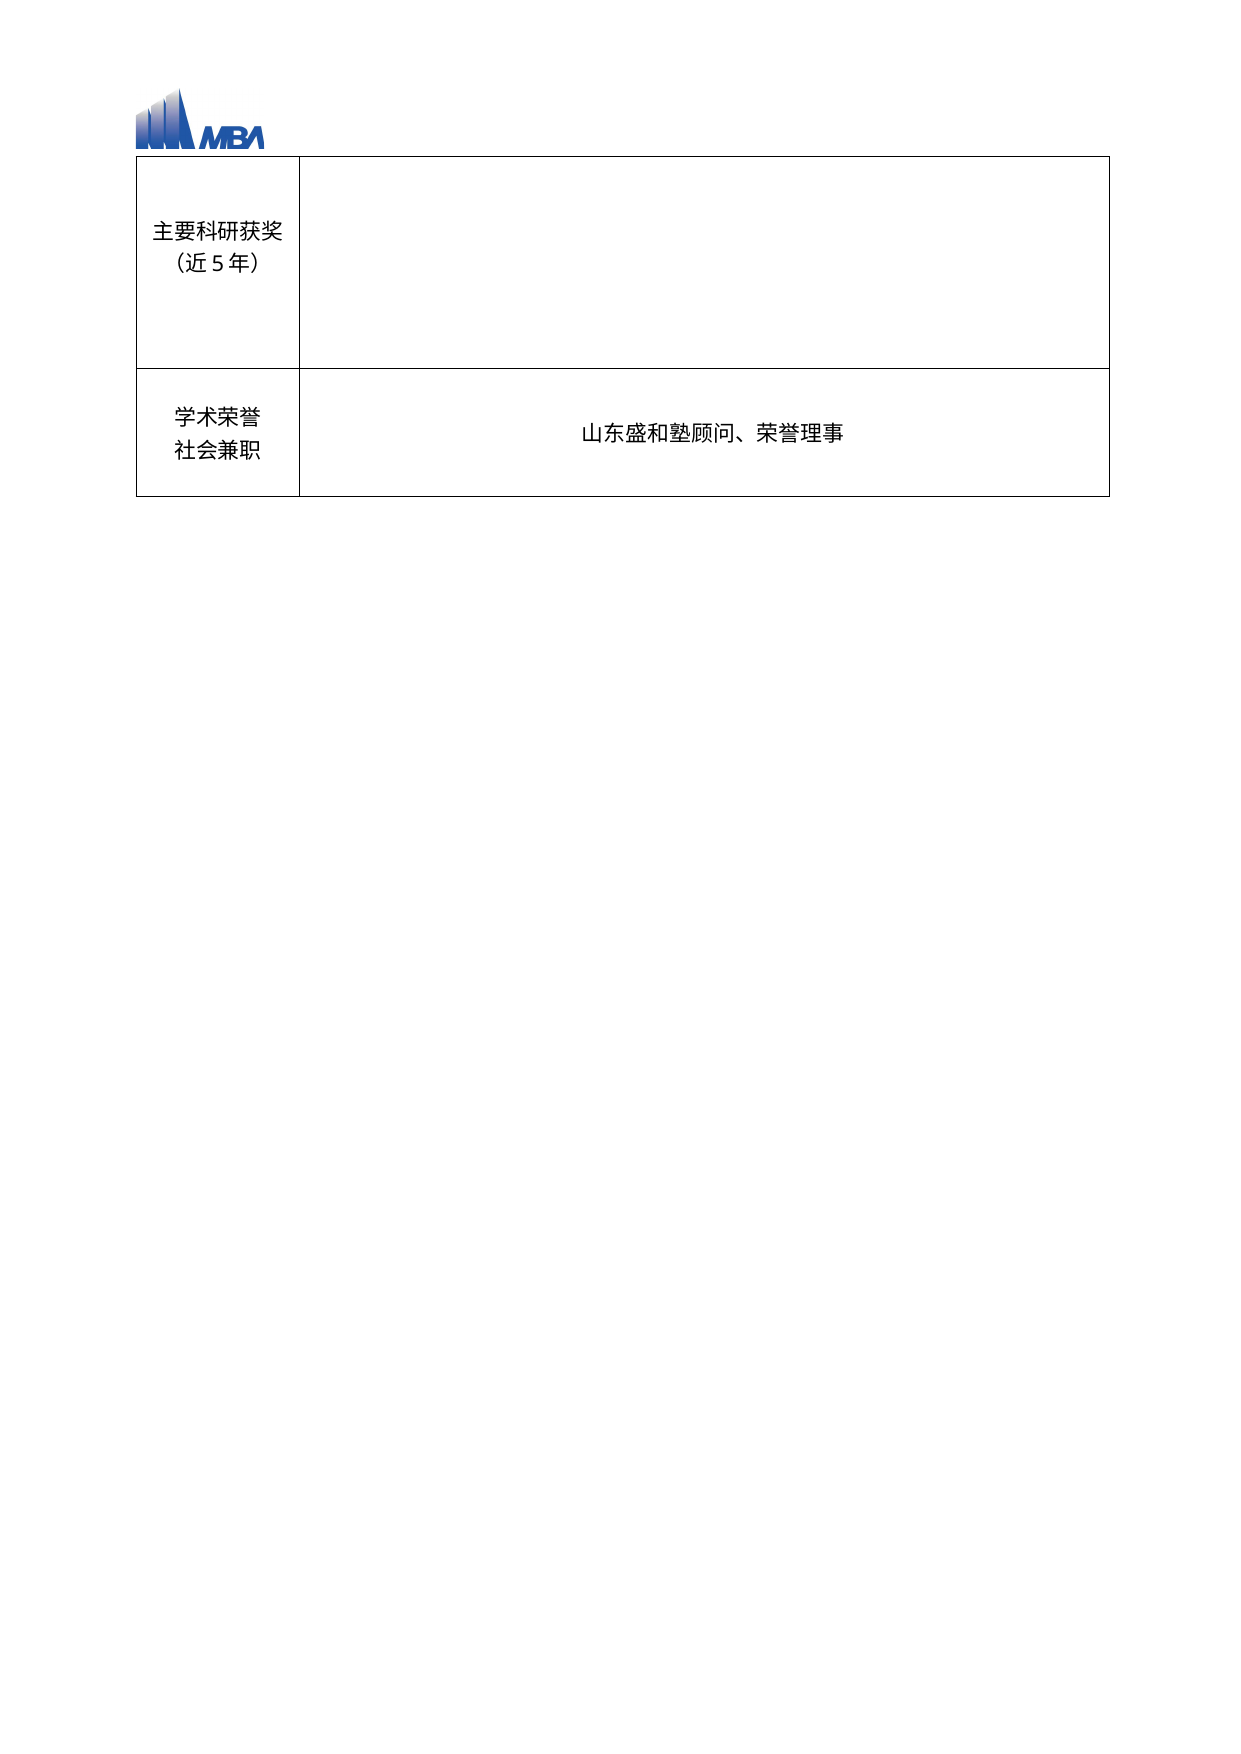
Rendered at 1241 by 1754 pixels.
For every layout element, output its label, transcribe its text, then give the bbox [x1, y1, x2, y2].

picture [135, 88, 265, 149]
table_cell 主要科研获奖 （近5年） [137, 157, 299, 367]
table_cell 学术荣誉 社会兼职 [137, 369, 299, 496]
table_cell 山东盛和塾顾问、荣誉理事 [300, 369, 1109, 496]
table_cell [300, 157, 1109, 367]
